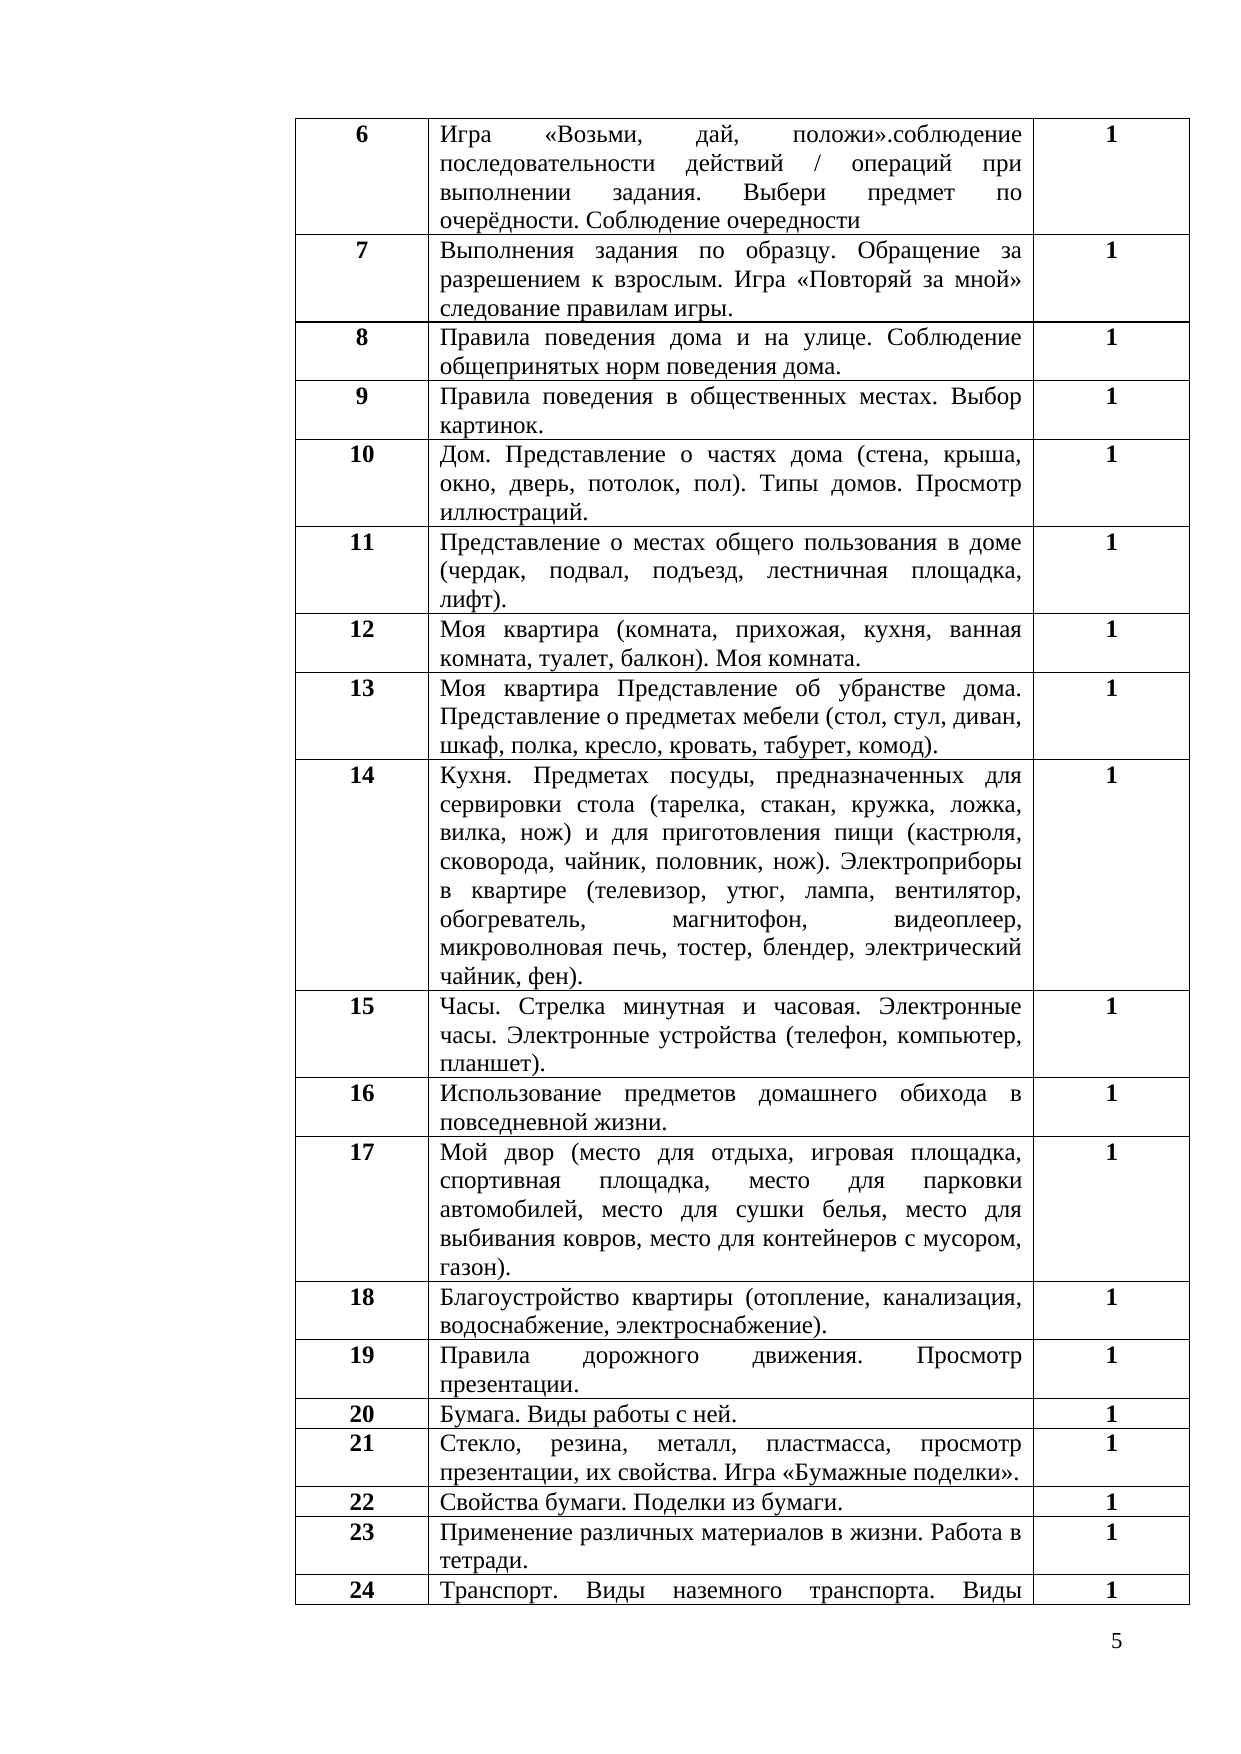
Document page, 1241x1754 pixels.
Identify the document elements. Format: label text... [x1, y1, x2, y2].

table_cell 1 [1034, 673, 1189, 759]
table_cell 21 [296, 1429, 428, 1486]
table_cell Выполнения задания по образцу. Обращение за разрешением к взрослым. Игра «Повторяй за мной» следование правилам игры. [429, 235, 1033, 321]
table_cell Использование предметов домашнего обихода в повседневной жизни. [429, 1078, 1033, 1136]
table_cell 1 [1034, 1399, 1189, 1427]
table_cell Применение различных материалов в жизни. Работа в тетради. [429, 1517, 1033, 1574]
table_cell 1 [1034, 1429, 1189, 1486]
table_cell 22 [296, 1487, 428, 1516]
table_cell Свойства бумаги. Поделки из бумаги. [429, 1487, 1033, 1516]
table_cell 14 [296, 760, 428, 990]
table_cell 1 [1034, 1137, 1189, 1281]
table_cell 15 [296, 991, 428, 1077]
table_cell 18 [296, 1282, 428, 1339]
table_cell Кухня. Предметах посуды, предназначенных для сервировки стола (тарелка, стакан, кружка, ложка, вилка, нож) и для приготовления пищи (кастрюля, сковорода, чайник, половник, нож). Электроприборы в квартире (телевизор, утюг, лампа, вентилятор, обогреватель, магнитофон, видеоплеер, микроволновая печь, тостер, блендер, электрический чайник, фен). [429, 760, 1033, 990]
table_cell Моя квартира (комната, прихожая, кухня, ванная комната, туалет, балкон). Моя комната. [429, 614, 1033, 672]
table_cell 1 [1034, 235, 1189, 321]
table_cell Часы. Стрелка минутная и часовая. Электронные часы. Электронные устройства (телефон, компьютер, планшет). [429, 991, 1033, 1077]
table_cell 1 [1034, 381, 1189, 438]
table_cell 7 [296, 235, 428, 321]
table_cell 20 [296, 1399, 428, 1427]
table_cell 11 [296, 527, 428, 613]
table_cell 12 [296, 614, 428, 672]
table_cell Бумага. Виды работы с ней. [429, 1399, 1033, 1427]
table_cell Представление о местах общего пользования в доме (чердак, подвал, подъезд, лестничная площадка, лифт). [429, 527, 1033, 613]
table_cell 1 [1034, 991, 1189, 1077]
table_cell 9 [296, 381, 428, 438]
table_cell Мой двор (место для отдыха, игровая площадка, спортивная площадка, место для парковки автомобилей, место для сушки белья, место для выбивания ковров, место для контейнеров с мусором, газон). [429, 1137, 1033, 1281]
table_cell Правила дорожного движения. Просмотр презентации. [429, 1340, 1033, 1398]
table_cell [429, 1575, 1033, 1604]
table_cell 1 [1034, 527, 1189, 613]
table_cell 17 [296, 1137, 428, 1281]
table_cell 1 [1034, 1575, 1189, 1604]
table_cell Правила поведения дома и на улице. Соблюдение общепринятых норм поведения дома. [429, 323, 1033, 380]
table_cell 1 [1034, 614, 1189, 672]
table_cell 1 [1034, 760, 1189, 990]
table_cell 13 [296, 673, 428, 759]
table_cell 6 [296, 119, 428, 234]
table_cell Стекло, резина, металл, пластмасса, просмотр презентации, их свойства. Игра «Бумажные поделки». [429, 1429, 1033, 1486]
table_cell Моя квартира Представление об убранстве дома. Представление о предметах мебели (стол, стул, диван, шкаф, полка, кресло, кровать, табурет, комод). [429, 673, 1033, 759]
table_cell Благоустройство квартиры (отопление, канализация, водоснабжение, электроснабжение). [429, 1282, 1033, 1339]
table_cell Игра «Возьми, дай, положи».соблюдение последовательности действий / операций при выполнении задания. Выбери предмет по очерёдности. Соблюдение очередности [429, 119, 1033, 234]
table_cell 1 [1034, 1487, 1189, 1516]
table_cell 1 [1034, 440, 1189, 526]
table_cell Правила поведения в общественных местах. Выбор картинок. [429, 381, 1033, 438]
table_cell 1 [1034, 1517, 1189, 1574]
table_cell 1 [1034, 1340, 1189, 1398]
table_cell 1 [1034, 119, 1189, 234]
table_cell 19 [296, 1340, 428, 1398]
table_cell Дом. Представление о частях дома (стена, крыша, окно, дверь, потолок, пол). Типы домов. Просмотр иллюстраций. [429, 440, 1033, 526]
table_cell 1 [1034, 1078, 1189, 1136]
table_cell 24 [296, 1575, 428, 1604]
table_cell 10 [296, 440, 428, 526]
table_cell 1 [1034, 323, 1189, 380]
table_cell 8 [296, 323, 428, 380]
table_cell 23 [296, 1517, 428, 1574]
table_cell 1 [1034, 1282, 1189, 1339]
table_cell 16 [296, 1078, 428, 1136]
